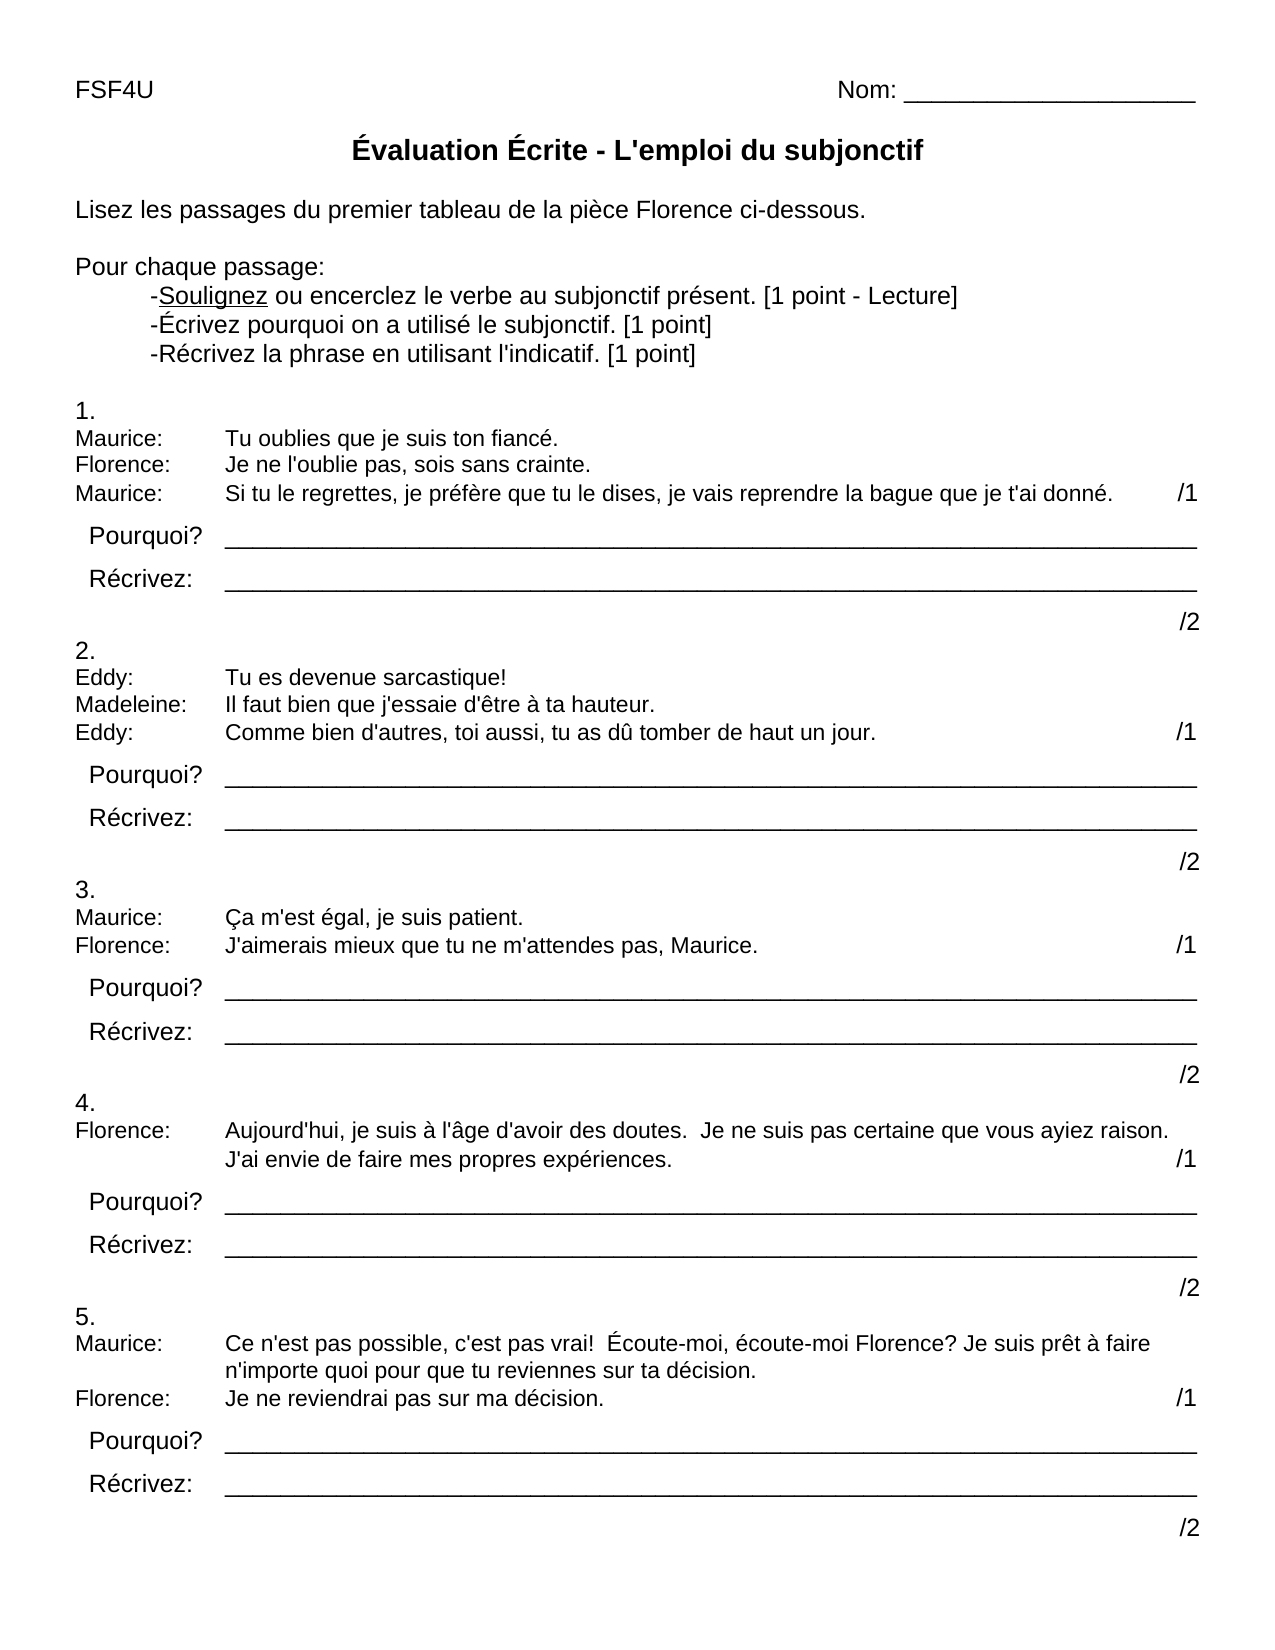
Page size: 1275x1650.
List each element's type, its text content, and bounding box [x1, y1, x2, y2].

text J'ai envie de faire mes propres expériences. /1 [75, 1143, 1200, 1172]
text -Récrivez la phrase en utilisant l'indicatif. [1 point] [75, 338, 1200, 367]
text 5. [75, 1302, 1200, 1330]
text Maurice: Si tu le regrettes, je préfère que tu le dises, je vais reprendre la bague que je t'ai donné. /1 [75, 477, 1200, 506]
text Eddy: Comme bien d'autres, toi aussi, tu as dû tomber de haut un jour. /1 [75, 717, 1200, 746]
text Récrivez: ______________________________________________________________________ [75, 803, 1200, 832]
text Évaluation Écrite - L'emploi du subjonctif [75, 132, 1200, 166]
text Pour chaque passage: [75, 252, 1200, 281]
text /2 [75, 1512, 1200, 1541]
text Récrivez: ______________________________________________________________________ [75, 1017, 1200, 1045]
text Pourquoi? ______________________________________________________________________ [75, 1426, 1200, 1455]
text Récrivez: ______________________________________________________________________ [75, 564, 1200, 592]
text Eddy: Tu es devenue sarcastique! [75, 664, 1200, 691]
text Florence: Aujourd'hui, je suis à l'âge d'avoir des doutes. Je ne suis pas certaine que vous ayiez raison. [75, 1117, 1200, 1143]
text Maurice: Ce n'est pas possible, c'est pas vrai! Écoute-moi, écoute-moi Florence? Je suis prêt à faire [75, 1330, 1200, 1357]
text Pourquoi? ______________________________________________________________________ [75, 521, 1200, 549]
text Florence: J'aimerais mieux que tu ne m'attendes pas, Maurice. /1 [75, 930, 1200, 959]
text /2 [75, 607, 1200, 636]
text /2 [75, 1273, 1200, 1302]
text Pourquoi? ______________________________________________________________________ [75, 973, 1200, 1002]
text /2 [75, 846, 1200, 875]
text Florence: Je ne reviendrai pas sur ma décision. /1 [75, 1383, 1200, 1412]
text Maurice: Tu oublies que je suis ton fiancé. [75, 425, 1200, 451]
text Florence: Je ne l'oublie pas, sois sans crainte. [75, 451, 1200, 477]
text Maurice: Ça m'est égal, je suis patient. [75, 904, 1200, 930]
text -Soulignez ou encerclez le verbe au subjonctif présent. [1 point - Lecture] [75, 281, 1200, 310]
text Lisez les passages du premier tableau de la pièce Florence ci-dessous. [75, 195, 1200, 223]
text n'importe quoi pour que tu reviennes sur ta décision. [75, 1357, 1200, 1383]
text Pourquoi? ______________________________________________________________________ [75, 760, 1200, 789]
text -Écrivez pourquoi on a utilisé le subjonctif. [1 point] [75, 310, 1200, 338]
text Récrivez: ______________________________________________________________________ [75, 1469, 1200, 1498]
text Madeleine: Il faut bien que j'essaie d'être à ta hauteur. [75, 691, 1200, 717]
text /2 [75, 1060, 1200, 1088]
text 3. [75, 875, 1200, 904]
text 4. [75, 1088, 1200, 1117]
text Récrivez: ______________________________________________________________________ [75, 1230, 1200, 1258]
text 2. [75, 636, 1200, 664]
text Pourquoi? ______________________________________________________________________ [75, 1187, 1200, 1215]
text 1. [75, 396, 1200, 425]
